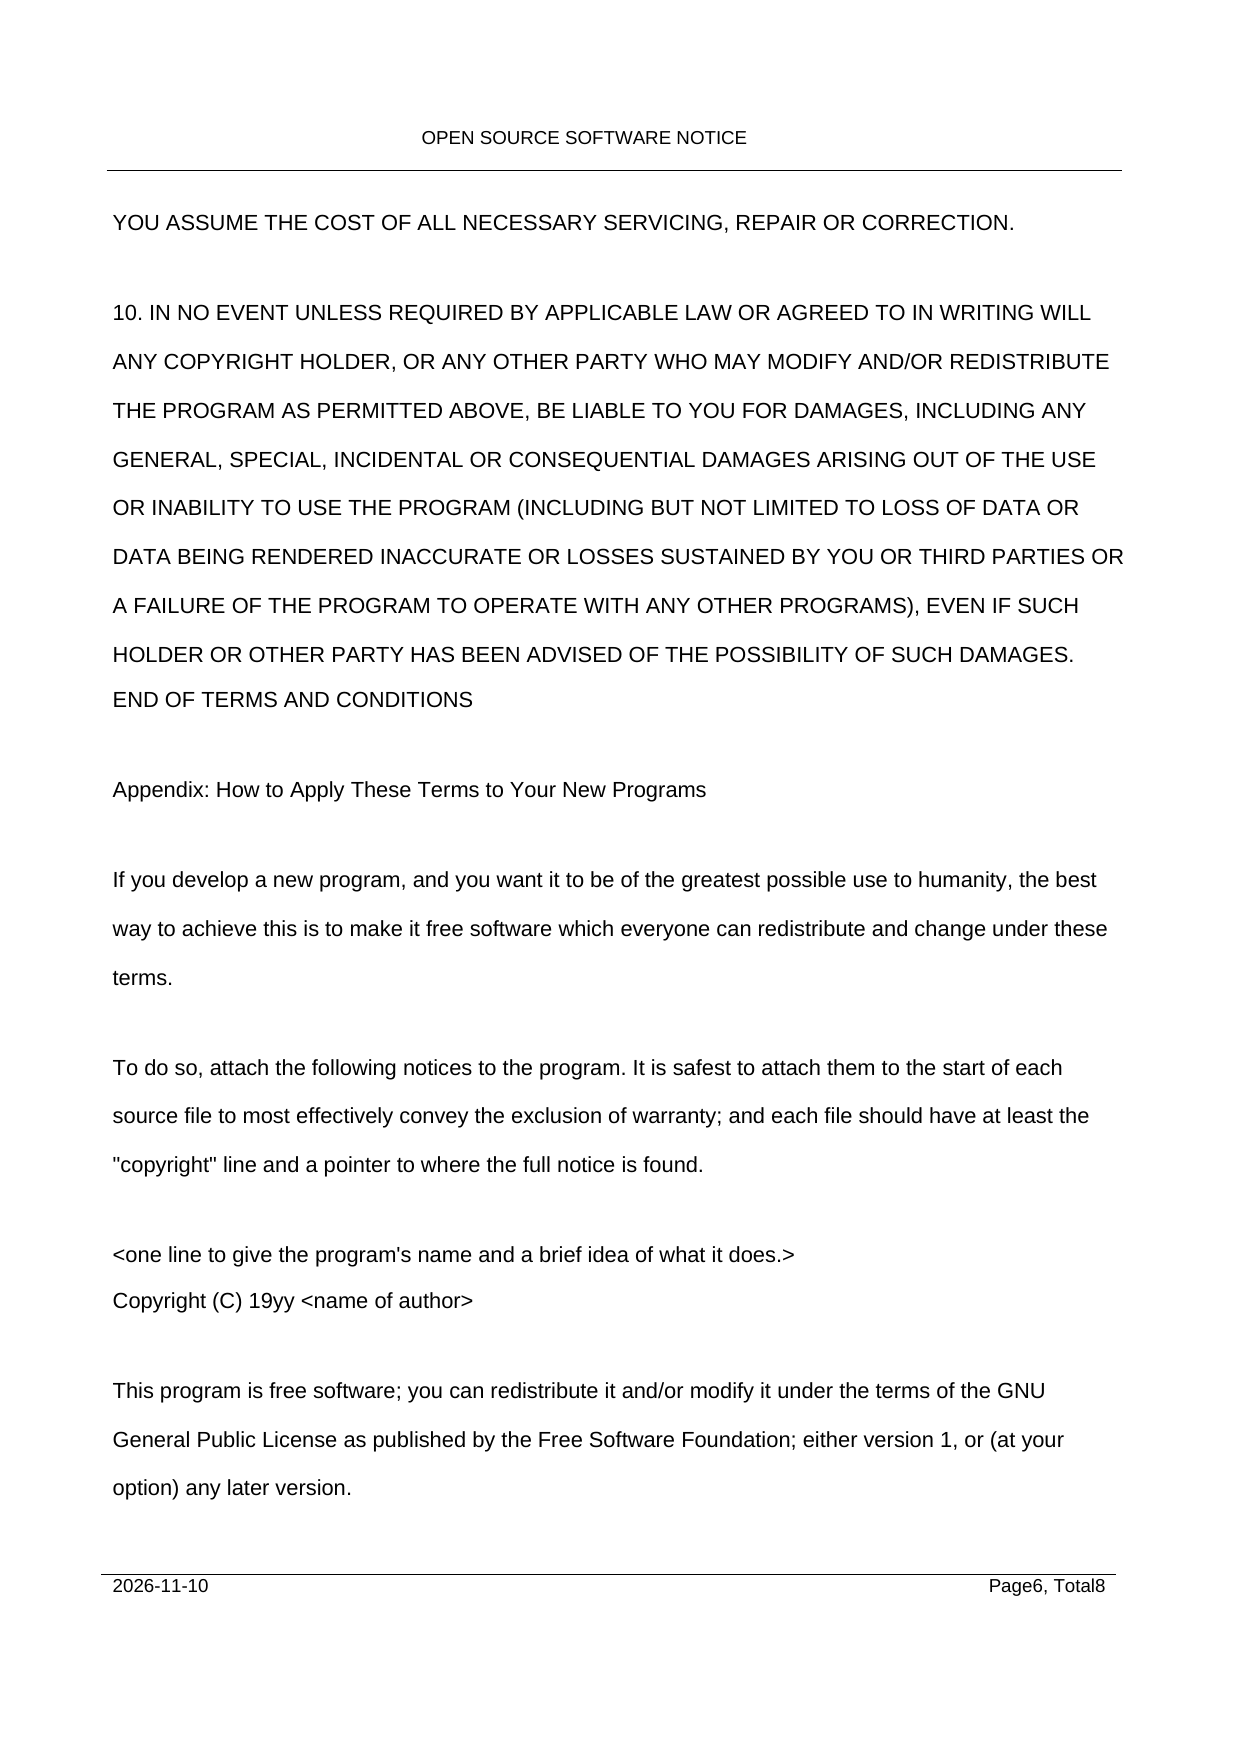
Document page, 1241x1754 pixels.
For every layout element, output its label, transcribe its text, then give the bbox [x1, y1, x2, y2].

text <one line to give the program's name and a brief idea of what it does.> [112, 1239, 1128, 1271]
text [112, 206, 1128, 239]
text If you develop a new program, and you want it to be of the greatest possible use to humanity, the best way to achieve this is to make it free software which everyone can redistribute and change under these terms. [112, 863, 1128, 993]
text This program is free software; you can redistribute it and/or modify it under the terms of the GNU General Public License as published by the Free Software Foundation; either version 1, or (at your option) any later version. [112, 1374, 1128, 1504]
text Appendix: How to Apply These Terms to Your New Programs [112, 773, 1128, 806]
text END OF TERMS AND CONDITIONS [112, 683, 1128, 715]
text 10. IN NO EVENT UNLESS REQUIRED BY APPLICABLE LAW OR AGREED TO IN WRITING WILL ANY COPYRIGHT HOLDER, OR ANY OTHER PARTY WHO MAY MODIFY AND/OR REDISTRIBUTE THE PROGRAM AS PERMITTED ABOVE, BE LIABLE TO YOU FOR DAMAGES, INCLUDING ANY GENERAL, SPECIAL, INCIDENTAL OR CONSEQUENTIAL DAMAGES ARISING OUT OF THE USE OR INABILITY TO USE THE PROGRAM (INCLUDING BUT NOT LIMITED TO LOSS OF DATA OR DATA BEING RENDERED INACCURATE OR LOSSES SUSTAINED BY YOU OR THIRD PARTIES OR A FAILURE OF THE PROGRAM TO OPERATE WITH ANY OTHER PROGRAMS), EVEN IF SUCH HOLDER OR OTHER PARTY HAS BEEN ADVISED OF THE POSSIBILITY OF SUCH DAMAGES. [112, 297, 1128, 670]
text To do so, attach the following notices to the program. It is safest to attach them to the start of each source file to most effectively convey the exclusion of warranty; and each file should have at least the "copyright" line and a pointer to where the full notice is found. [112, 1051, 1128, 1181]
text Copyright (C) 19yy <name of author> [112, 1284, 1128, 1316]
